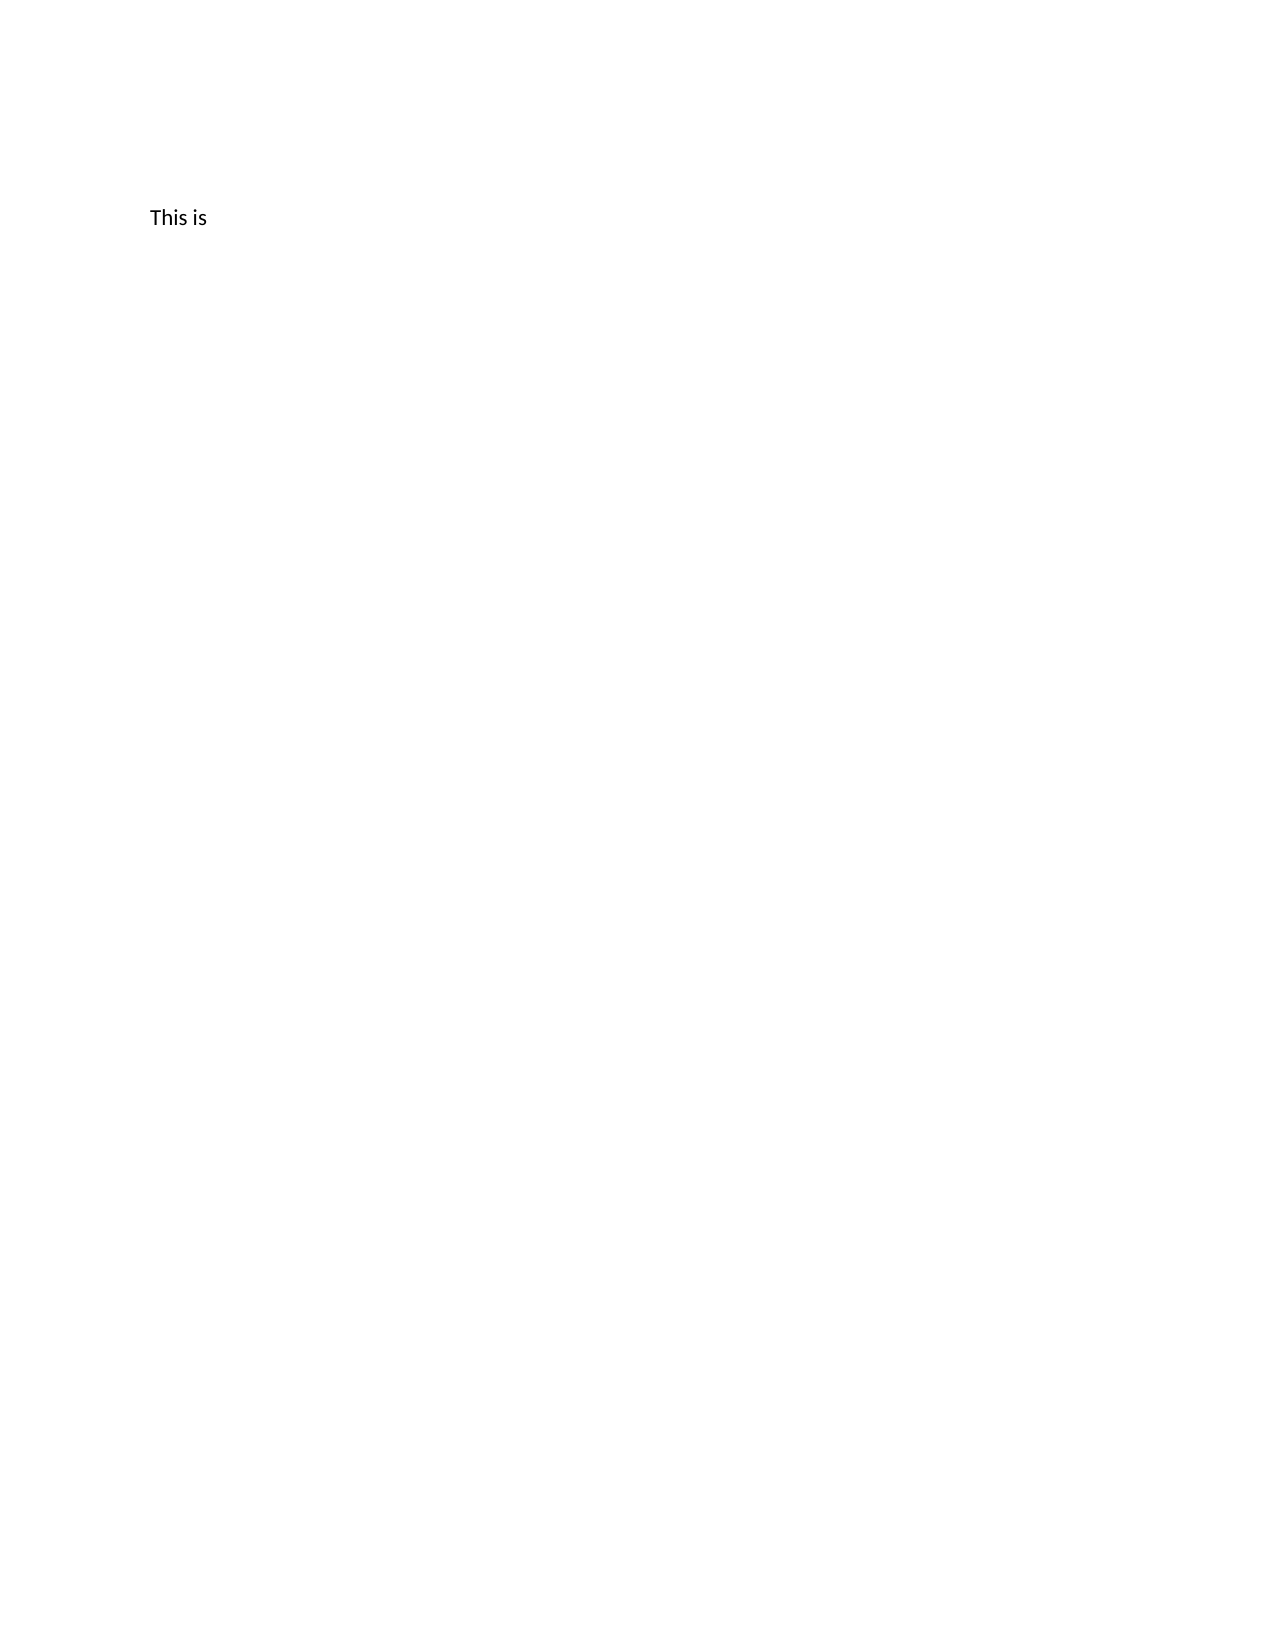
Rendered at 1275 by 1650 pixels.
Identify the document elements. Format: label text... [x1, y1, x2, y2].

text This is [150, 203, 1125, 231]
